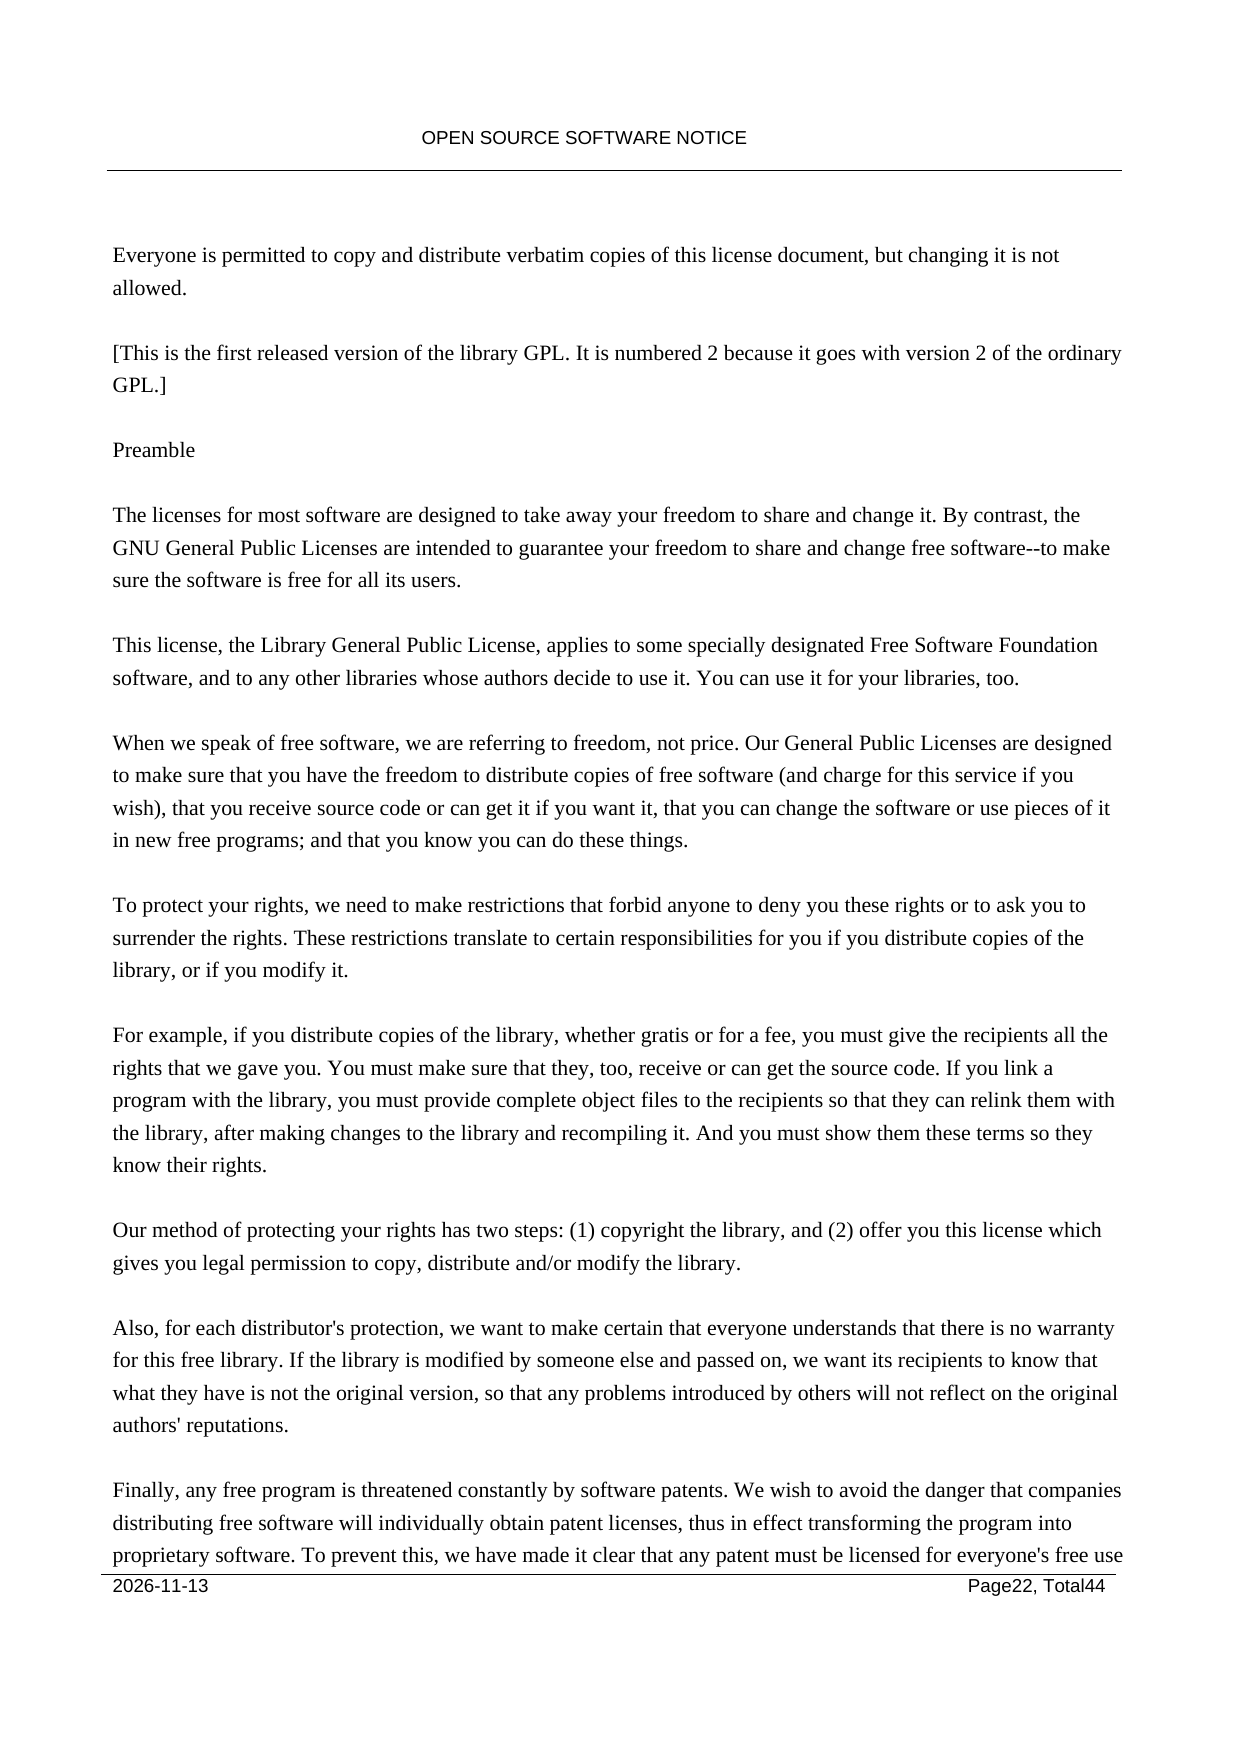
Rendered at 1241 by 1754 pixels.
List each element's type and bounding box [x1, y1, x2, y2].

text [112, 206, 1128, 1571]
